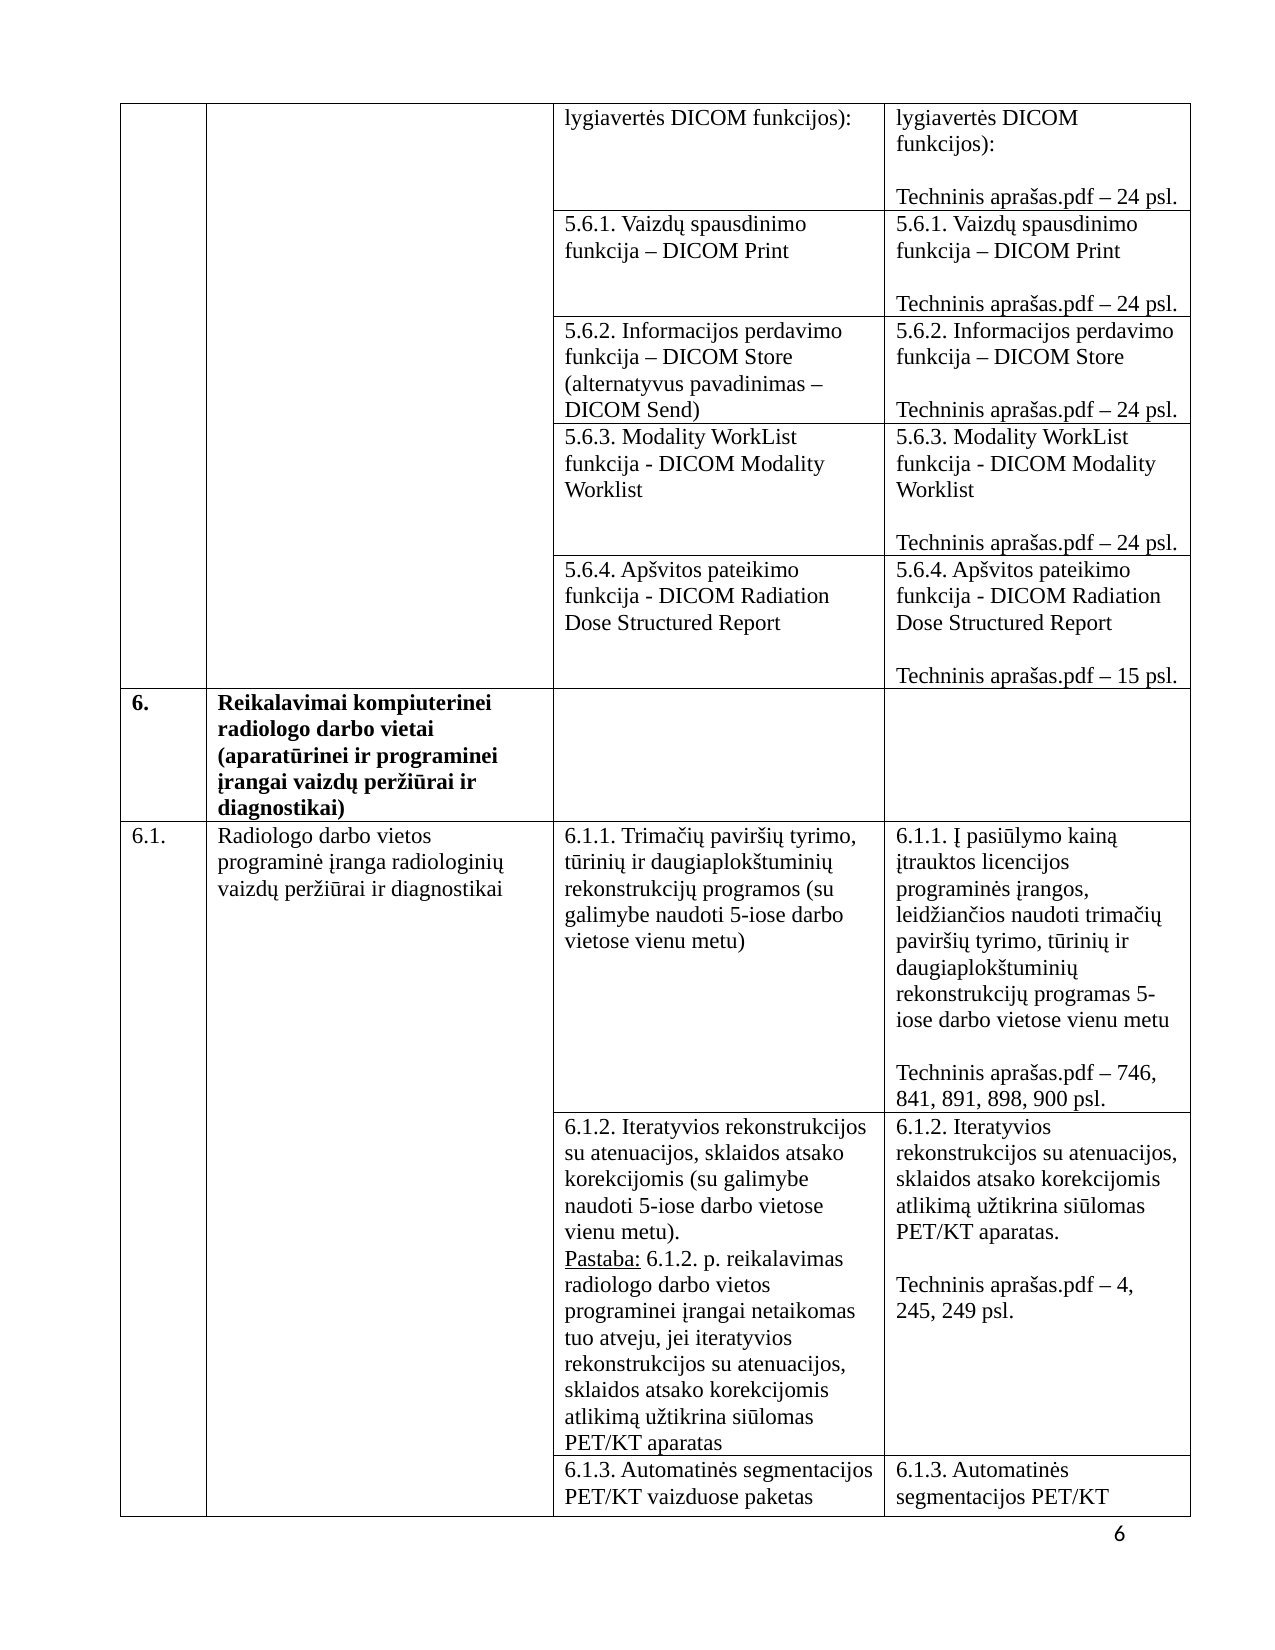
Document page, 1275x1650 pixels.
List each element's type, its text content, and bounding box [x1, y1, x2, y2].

table_cell 6.1.1. Trimačių paviršių tyrimo, tūrinių ir daugiaplokštuminių rekonstrukcijų programos (su galimybe naudoti 5-iose darbo vietose vienu metu) [554, 822, 884, 1112]
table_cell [554, 1456, 884, 1516]
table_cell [885, 104, 1190, 209]
table_cell 5.6.2. Informacijos perdavimo funkcija – DICOM Store Techninis aprašas.pdf – 24 psl. [885, 317, 1190, 422]
table_cell 5.6.4. Apšvitos pateikimo funkcija - DICOM Radiation Dose Structured Report Techninis aprašas.pdf – 15 psl. [885, 556, 1190, 688]
table_cell [885, 689, 1190, 821]
table_cell 6.1.1. Į pasiūlymo kainą įtrauktos licencijos programinės įrangos, leidžiančios naudoti trimačių paviršių tyrimo, tūrinių ir daugiaplokštuminių rekonstrukcijų programas 5-iose darbo vietose vienu metu Techninis aprašas.pdf – 746, 841, 891, 898, 900 psl. [885, 822, 1190, 1112]
table_cell 5.6.1. Vaizdų spausdinimo funkcija – DICOM Print [554, 211, 884, 316]
table_cell Radiologo darbo vietos programinė įranga radiologinių vaizdų peržiūrai ir diagnostikai [207, 822, 553, 1516]
table_cell 5.6.3. Modality WorkList funkcija - DICOM Modality Worklist Techninis aprašas.pdf – 24 psl. [885, 424, 1190, 555]
table_cell 5.6.2. Informacijos perdavimo funkcija – DICOM Store (alternatyvus pavadinimas –DICOM Send) [554, 317, 884, 422]
table_cell 6.1.2. Iteratyvios rekonstrukcijos su atenuacijos, sklaidos atsako korekcijomis atlikimą užtikrina siūlomas PET/KT aparatas. Techninis aprašas.pdf – 4, 245, 249 psl. [885, 1113, 1190, 1455]
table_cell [885, 1456, 1190, 1516]
table_cell 5.6.1. Vaizdų spausdinimo funkcija – DICOM Print Techninis aprašas.pdf – 24 psl. [885, 211, 1190, 316]
table_cell 5.6.3. Modality WorkList funkcija - DICOM Modality Worklist [554, 424, 884, 555]
table_cell Reikalavimai kompiuterinei radiologo darbo vietai (aparatūrinei ir programinei įrangai vaizdų peržiūrai ir diagnostikai) [207, 689, 553, 821]
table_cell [554, 104, 884, 209]
table_cell 5.6.4. Apšvitos pateikimo funkcija - DICOM Radiation Dose Structured Report [554, 556, 884, 688]
table_cell 6.1.2. Iteratyvios rekonstrukcijos su atenuacijos, sklaidos atsako korekcijomis (su galimybe naudoti 5-iose darbo vietose vienu metu). Pastaba: 6.1.2. p. reikalavimas radiologo darbo vietos programinei įrangai netaikomas tuo atveju, jei iteratyvios rekonstrukcijos su atenuacijos, sklaidos atsako korekcijomis atlikimą užtikrina siūlomas PET/KT aparatas [554, 1113, 884, 1455]
table_cell 6.1. [121, 822, 206, 1516]
table_cell 6. [121, 689, 206, 821]
table_cell [554, 689, 884, 821]
